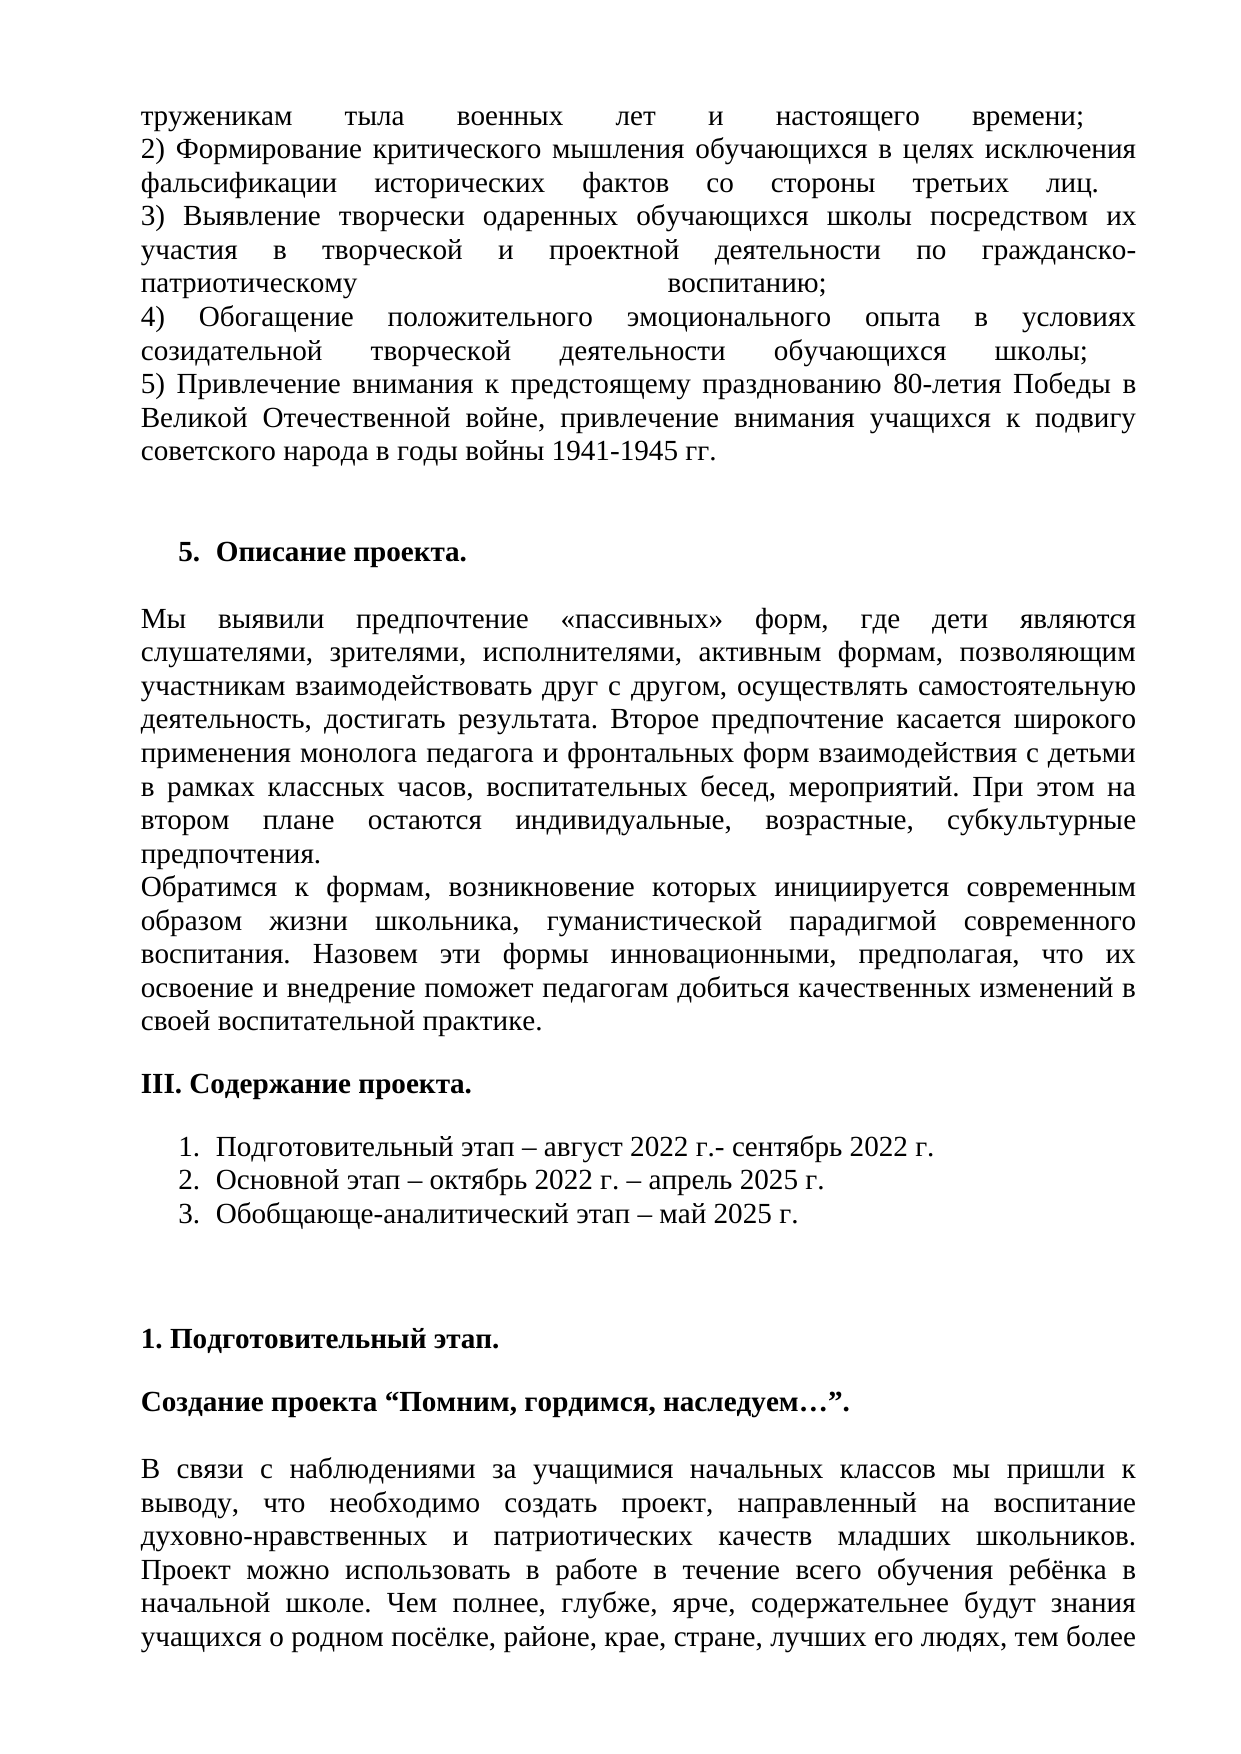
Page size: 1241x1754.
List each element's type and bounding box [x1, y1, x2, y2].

table_cell [129, 98, 1148, 1652]
